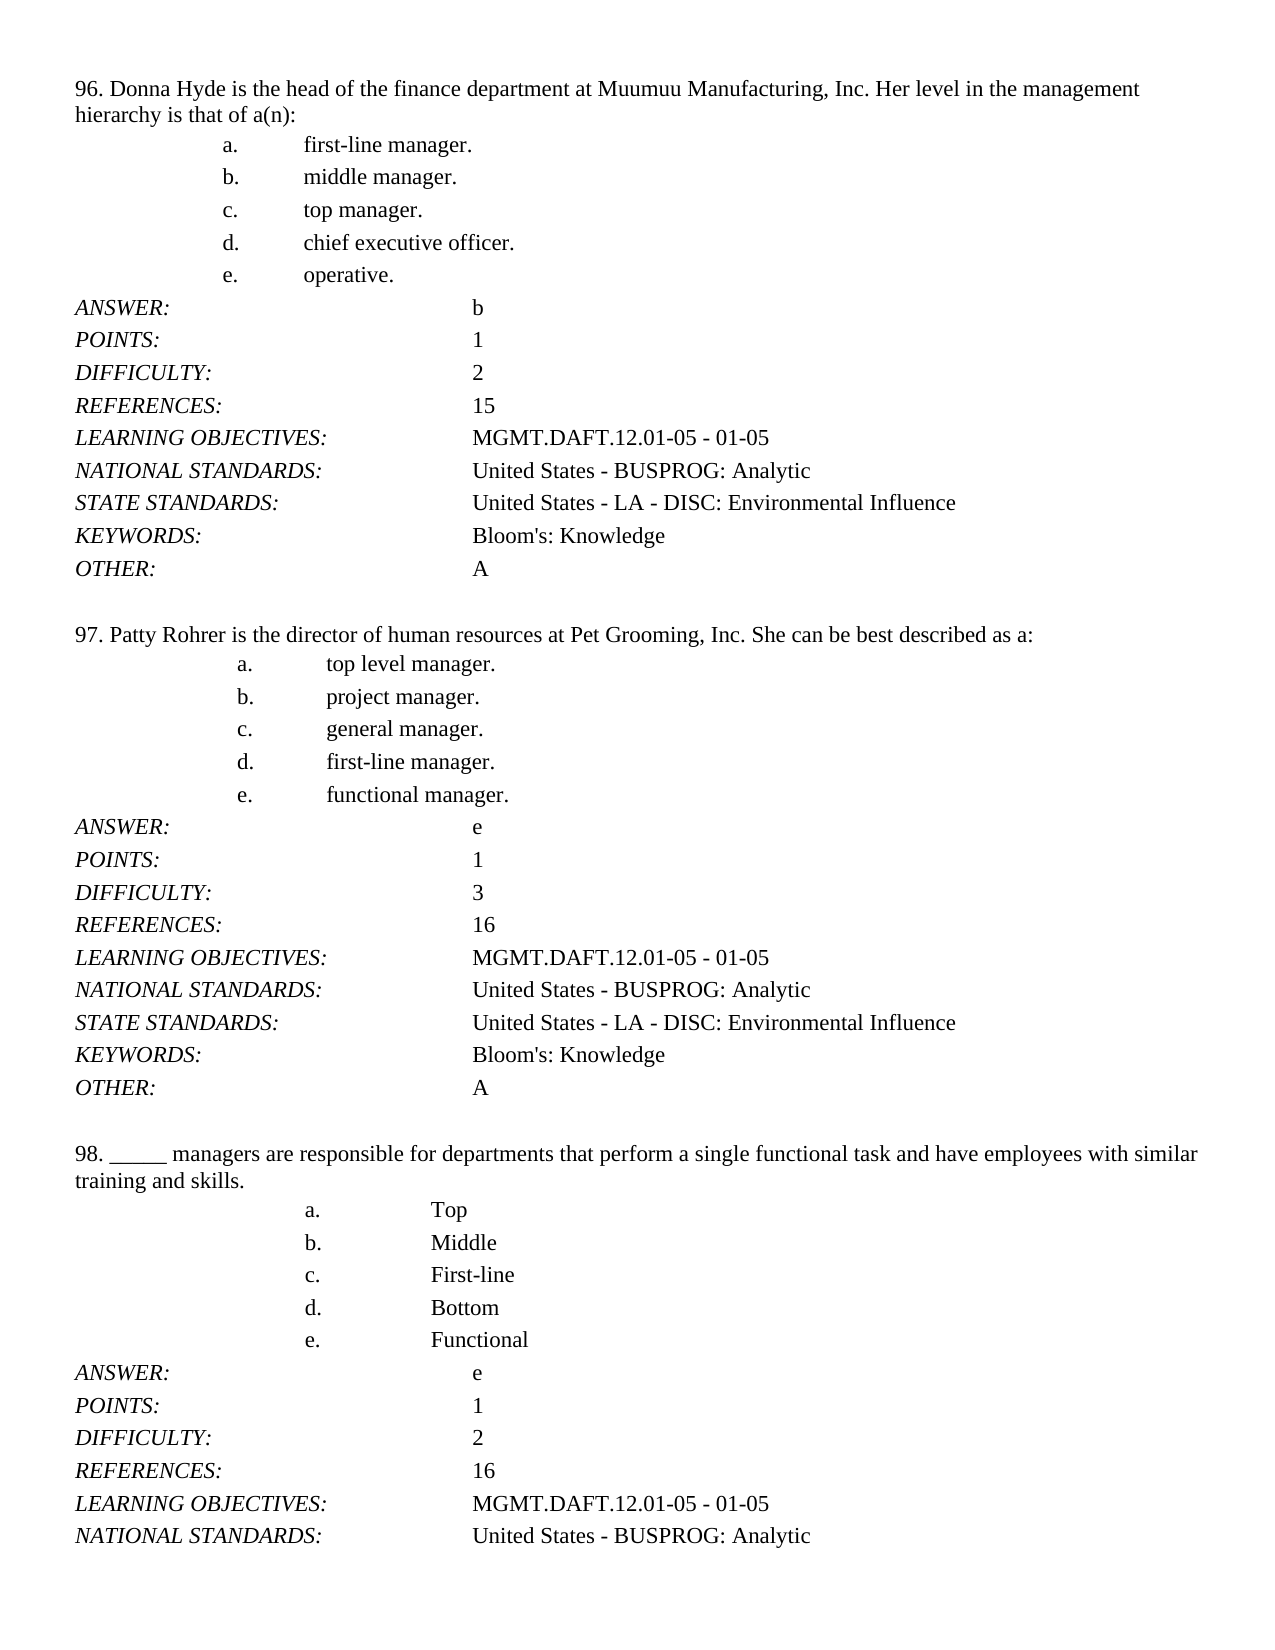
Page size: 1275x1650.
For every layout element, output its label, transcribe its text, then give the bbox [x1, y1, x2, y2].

table_header 97. Patty Rohrer is the director of human resources at Pet Grooming, Inc. She can be best described as a: [75, 647, 1200, 1104]
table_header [75, 1193, 1200, 1552]
table_header 96. Donna Hyde is the head of the finance department at Muumuu Manufacturing, Inc. Her level in the management hierarchy is that of a(n): [75, 128, 1200, 584]
